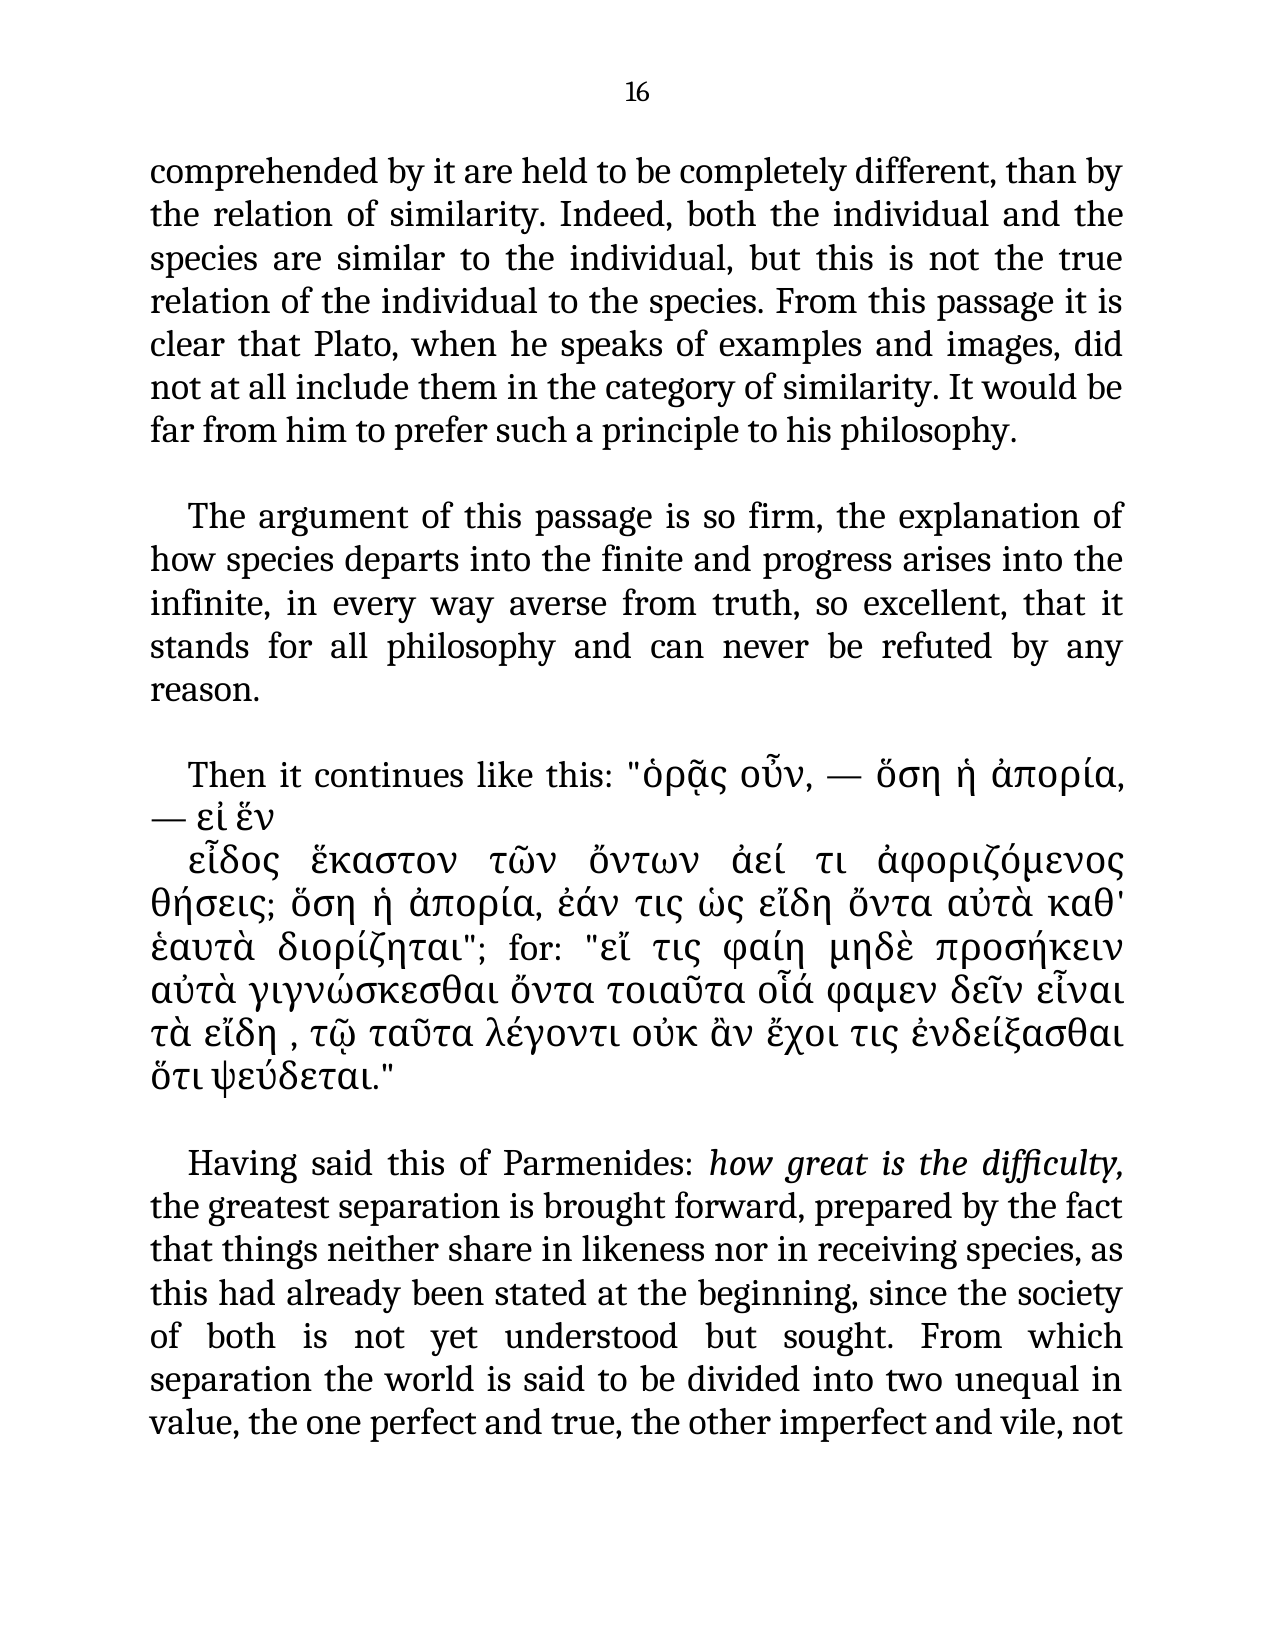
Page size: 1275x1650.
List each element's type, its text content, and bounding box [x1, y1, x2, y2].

text Then it continues like this: "ὁρᾷς οὖν, — ὅση ἡ ἀπορία, — εἰ ἕν [150, 754, 1125, 840]
text The argument of this passage is so firm, the explanation of how species departs into the finite and progress arises into the infinite, in every way averse from truth, so excellent, that it stands for all philosophy and can never be refuted by any reason. [150, 495, 1125, 711]
text εἶδος ἕκαστον τῶν ὄντων ἀεί τι ἀφοριζόμενος θήσεις; ὅση ἡ ἀπορία, ἐάν τις ὡς εἴδη ὄντα αὐτὰ καθ' ἑαυτὰ διορίζηται"; for: "εἴ τις φαίη μηδὲ προσήκειν αὐτὰ γιγνώσκεσθαι ὄντα τοιαῦτα οἷά φαμεν δεῖν εἶναι τὰ εἴδη , τῷ ταῦτα λέγοντι οὐκ ἂν ἔχοι τις ἐνδείξασθαι ὅτι ψεύδεται." [150, 840, 1125, 1099]
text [150, 1142, 1125, 1444]
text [150, 150, 1125, 452]
